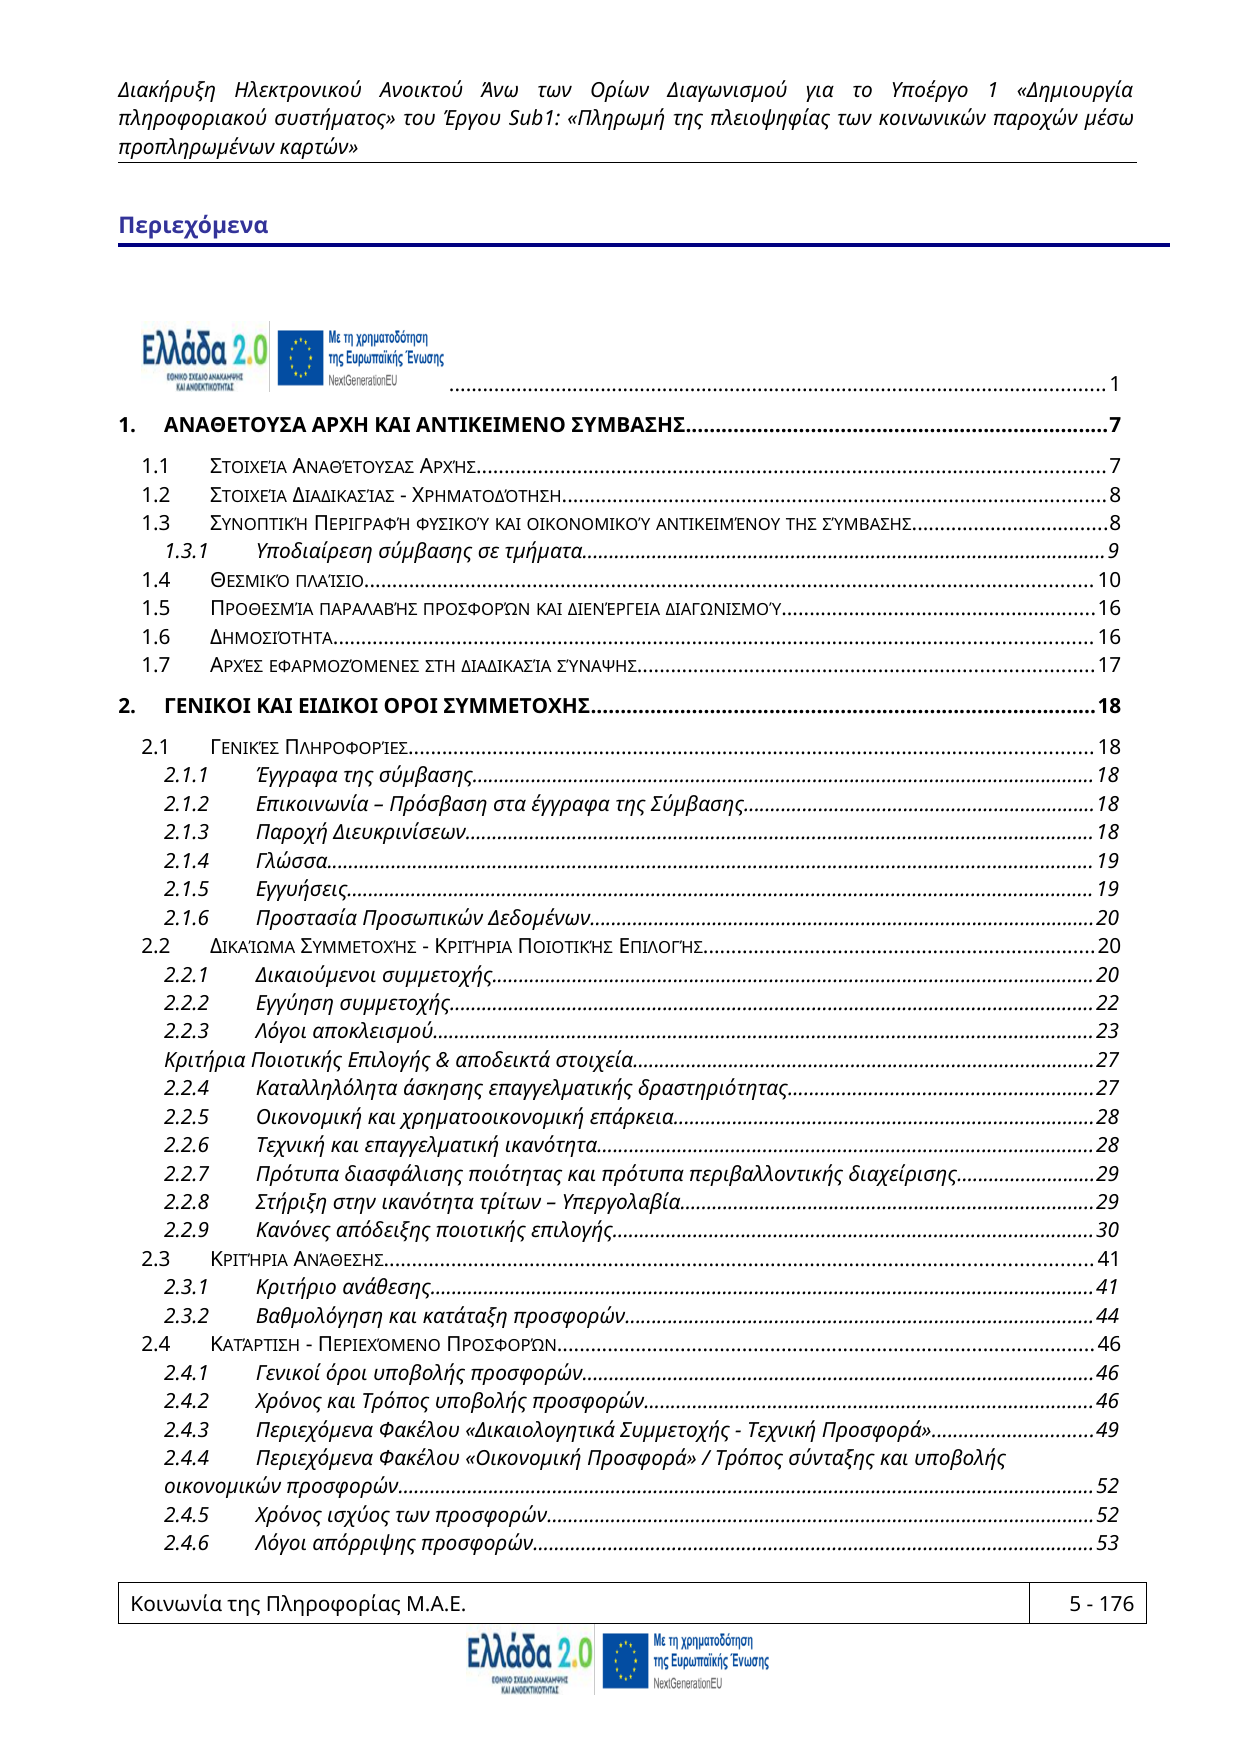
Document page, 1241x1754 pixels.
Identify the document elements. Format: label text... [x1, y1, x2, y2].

text Περιεχόμενα [118, 209, 1170, 243]
picture [141, 321, 449, 392]
picture [466, 1624, 774, 1695]
